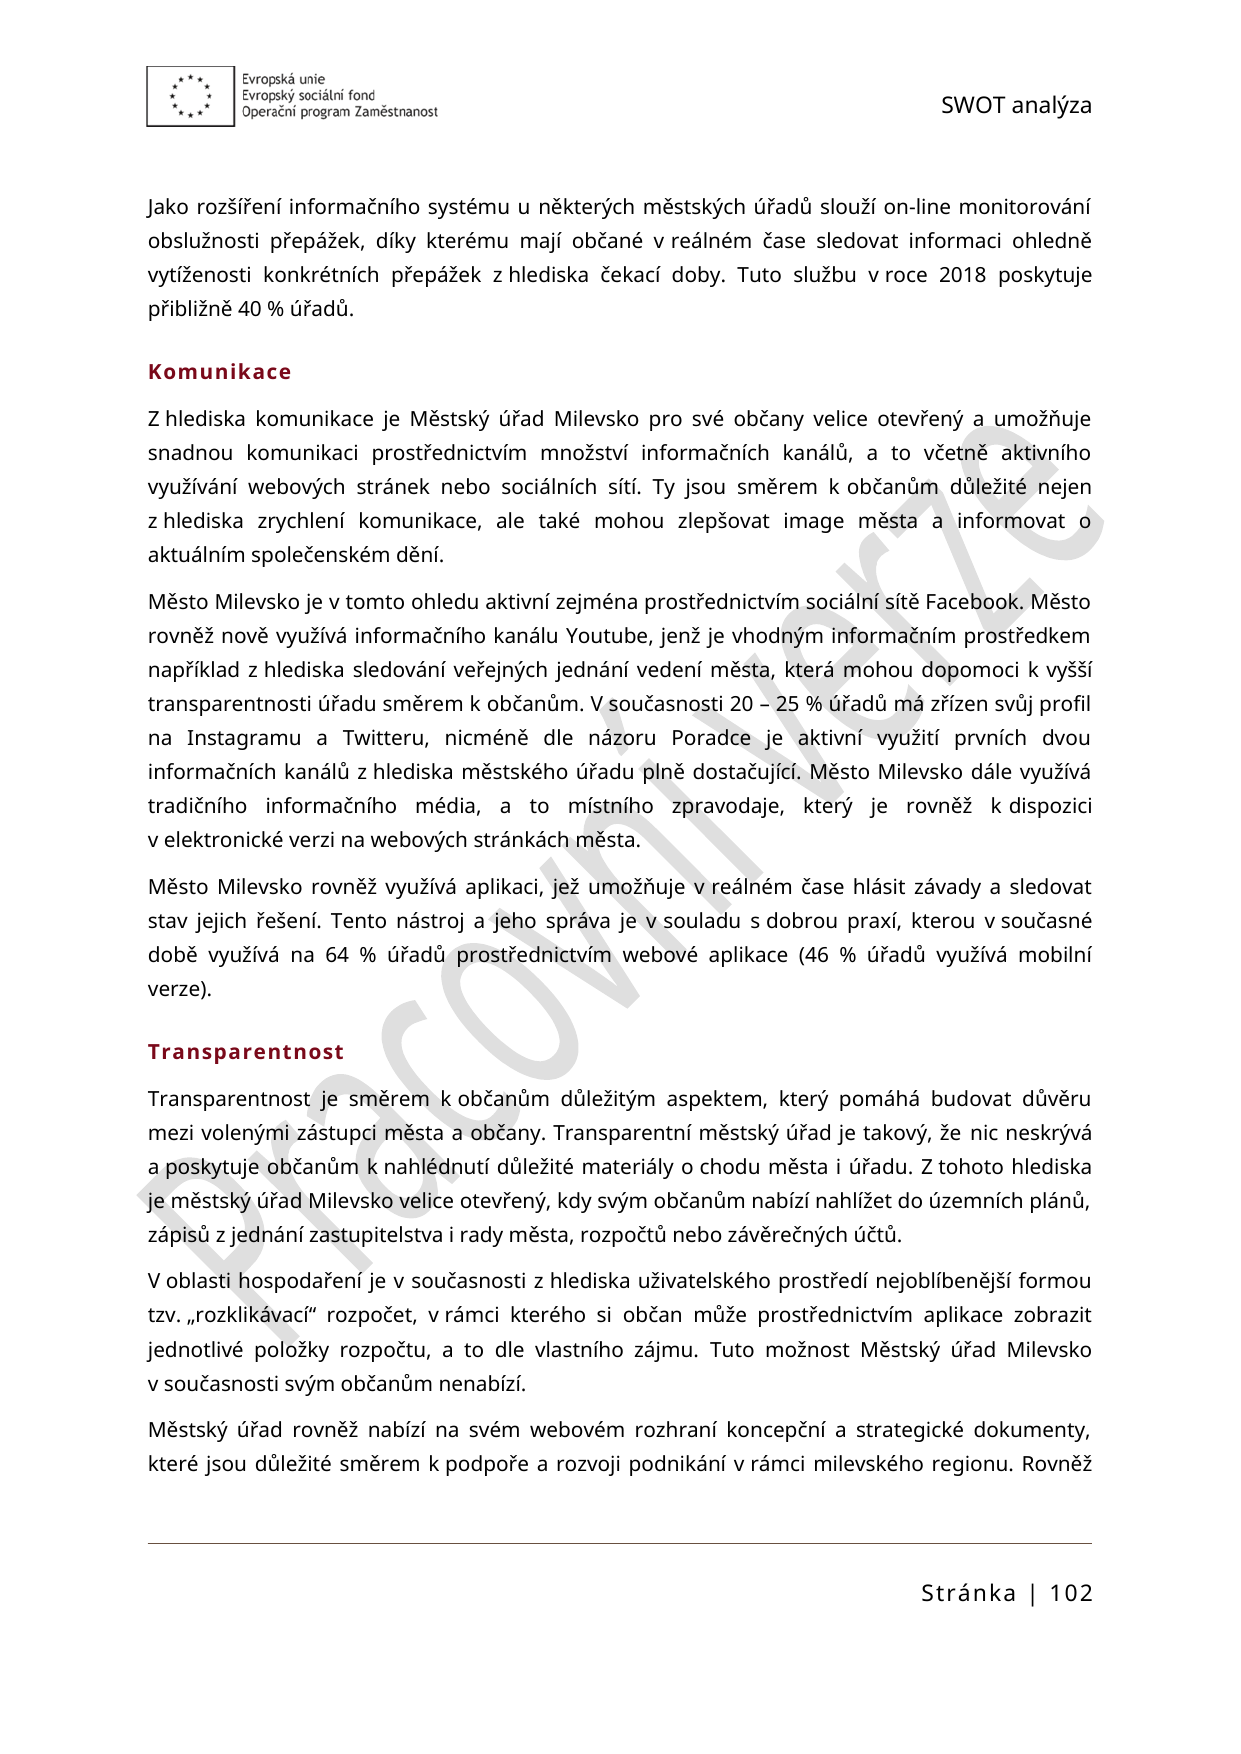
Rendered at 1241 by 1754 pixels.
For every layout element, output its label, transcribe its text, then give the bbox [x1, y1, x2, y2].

text Město Milevsko rovněž využívá aplikaci, jež umožňuje v reálném čase hlásit závady a sledovat stav jejich řešení. Tento nástroj a jeho správa je v souladu s dobrou praxí, kterou v současné době využívá na 64 % úřadů prostřednictvím webové aplikace (46 % úřadů využívá mobilní verze). [148, 872, 1092, 1002]
text Město Milevsko je v tomto ohledu aktivní zejména prostřednictvím sociální sítě Facebook. Město rovněž nově využívá informačního kanálu Youtube, jenž je vhodným informačním prostředkem například z hlediska sledování veřejných jednání vedení města, která mohou dopomoci k vyšší transparentnosti úřadu směrem k občanům. V současnosti 20 – 25 % úřadů má zřízen svůj profil na Instagramu a Twitteru, nicméně dle názoru Poradce je aktivní využití prvních dvou informačních kanálů z hlediska městského úřadu plně dostačující. Město Milevsko dále využívá tradičního informačního média, a to místního zpravodaje, který je rovněž k dispozici v elektronické verzi na webových stránkách města. [148, 587, 1092, 854]
text Transparentnost je směrem k občanům důležitým aspektem, který pomáhá budovat důvěru mezi volenými zástupci města a občany. Transparentní městský úřad je takový, že nic neskrývá a poskytuje občanům k nahlédnutí důležité materiály o chodu města i úřadu. Z tohoto hlediska je městský úřad Milevsko velice otevřený, kdy svým občanům nabízí nahlížet do územních plánů, zápisů z jednání zastupitelstva i rady města, rozpočtů nebo závěrečných účtů. [148, 1084, 1092, 1248]
text Z hlediska komunikace je Městský úřad Milevsko pro své občany velice otevřený a umožňuje snadnou komunikaci prostřednictvím množství informačních kanálů, a to včetně aktivního využívání webových stránek nebo sociálních sítí. Ty jsou směrem k občanům důležité nejen z hlediska zrychlení komunikace, ale také mohou zlepšovat image města a informovat o aktuálním společenském dění. [148, 404, 1092, 569]
picture [146, 66, 438, 127]
subtitle Transparentnost [148, 1037, 1092, 1066]
subtitle Komunikace [148, 357, 1092, 386]
text V oblasti hospodaření je v současnosti z hlediska uživatelského prostředí nejoblíbenější formou tzv. „rozklikávací“ rozpočet, v rámci kterého si občan může prostřednictvím aplikace zobrazit jednotlivé položky rozpočtu, a to dle vlastního zájmu. Tuto možnost Městský úřad Milevsko v současnosti svým občanům nenabízí. [148, 1267, 1092, 1397]
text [148, 1415, 1092, 1478]
text Jako rozšíření informačního systému u některých městských úřadů slouží on-line monitorování obslužnosti přepážek, díky kterému mají občané v reálném čase sledovat informaci ohledně vytíženosti konkrétních přepážek z hlediska čekací doby. Tuto službu v roce 2018 poskytuje přibližně 40 % úřadů. [148, 192, 1092, 323]
